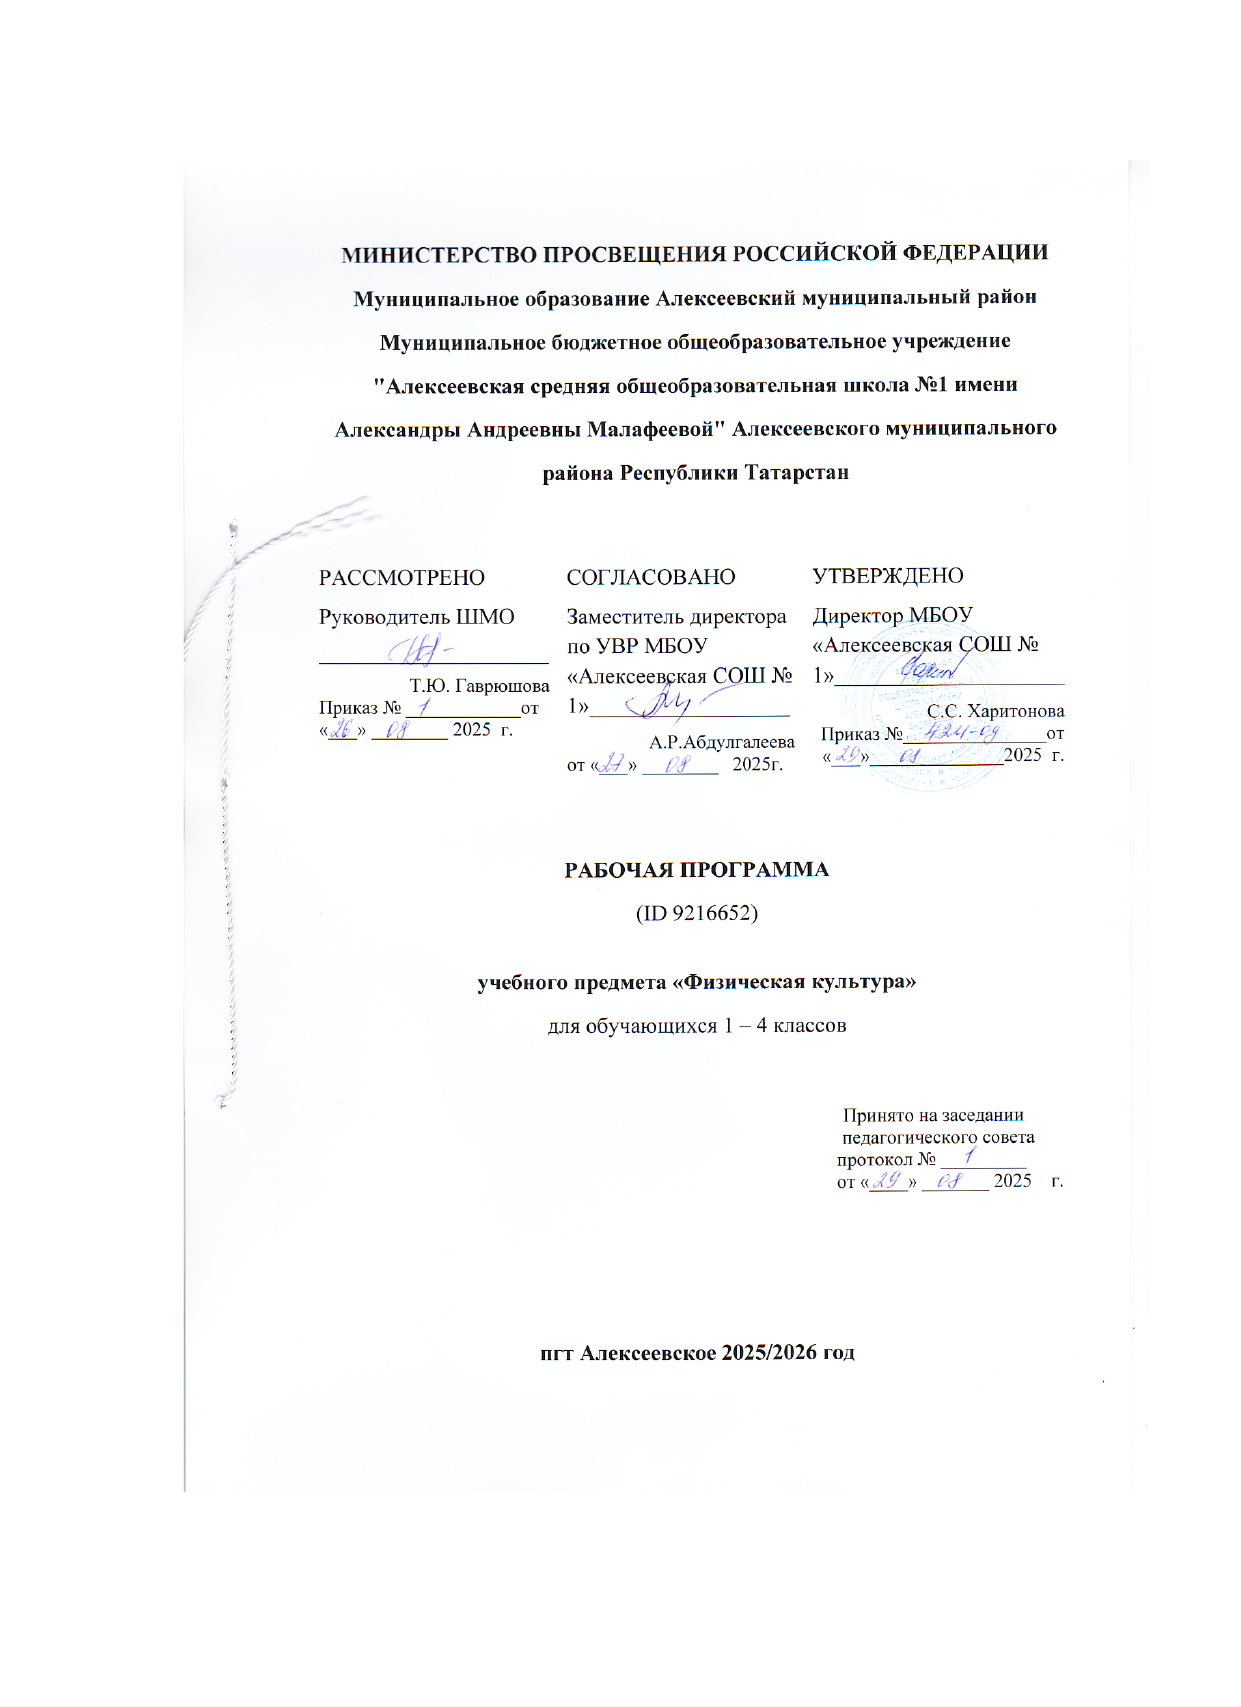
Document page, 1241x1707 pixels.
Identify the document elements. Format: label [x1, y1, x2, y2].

picture [177, 150, 1152, 1492]
